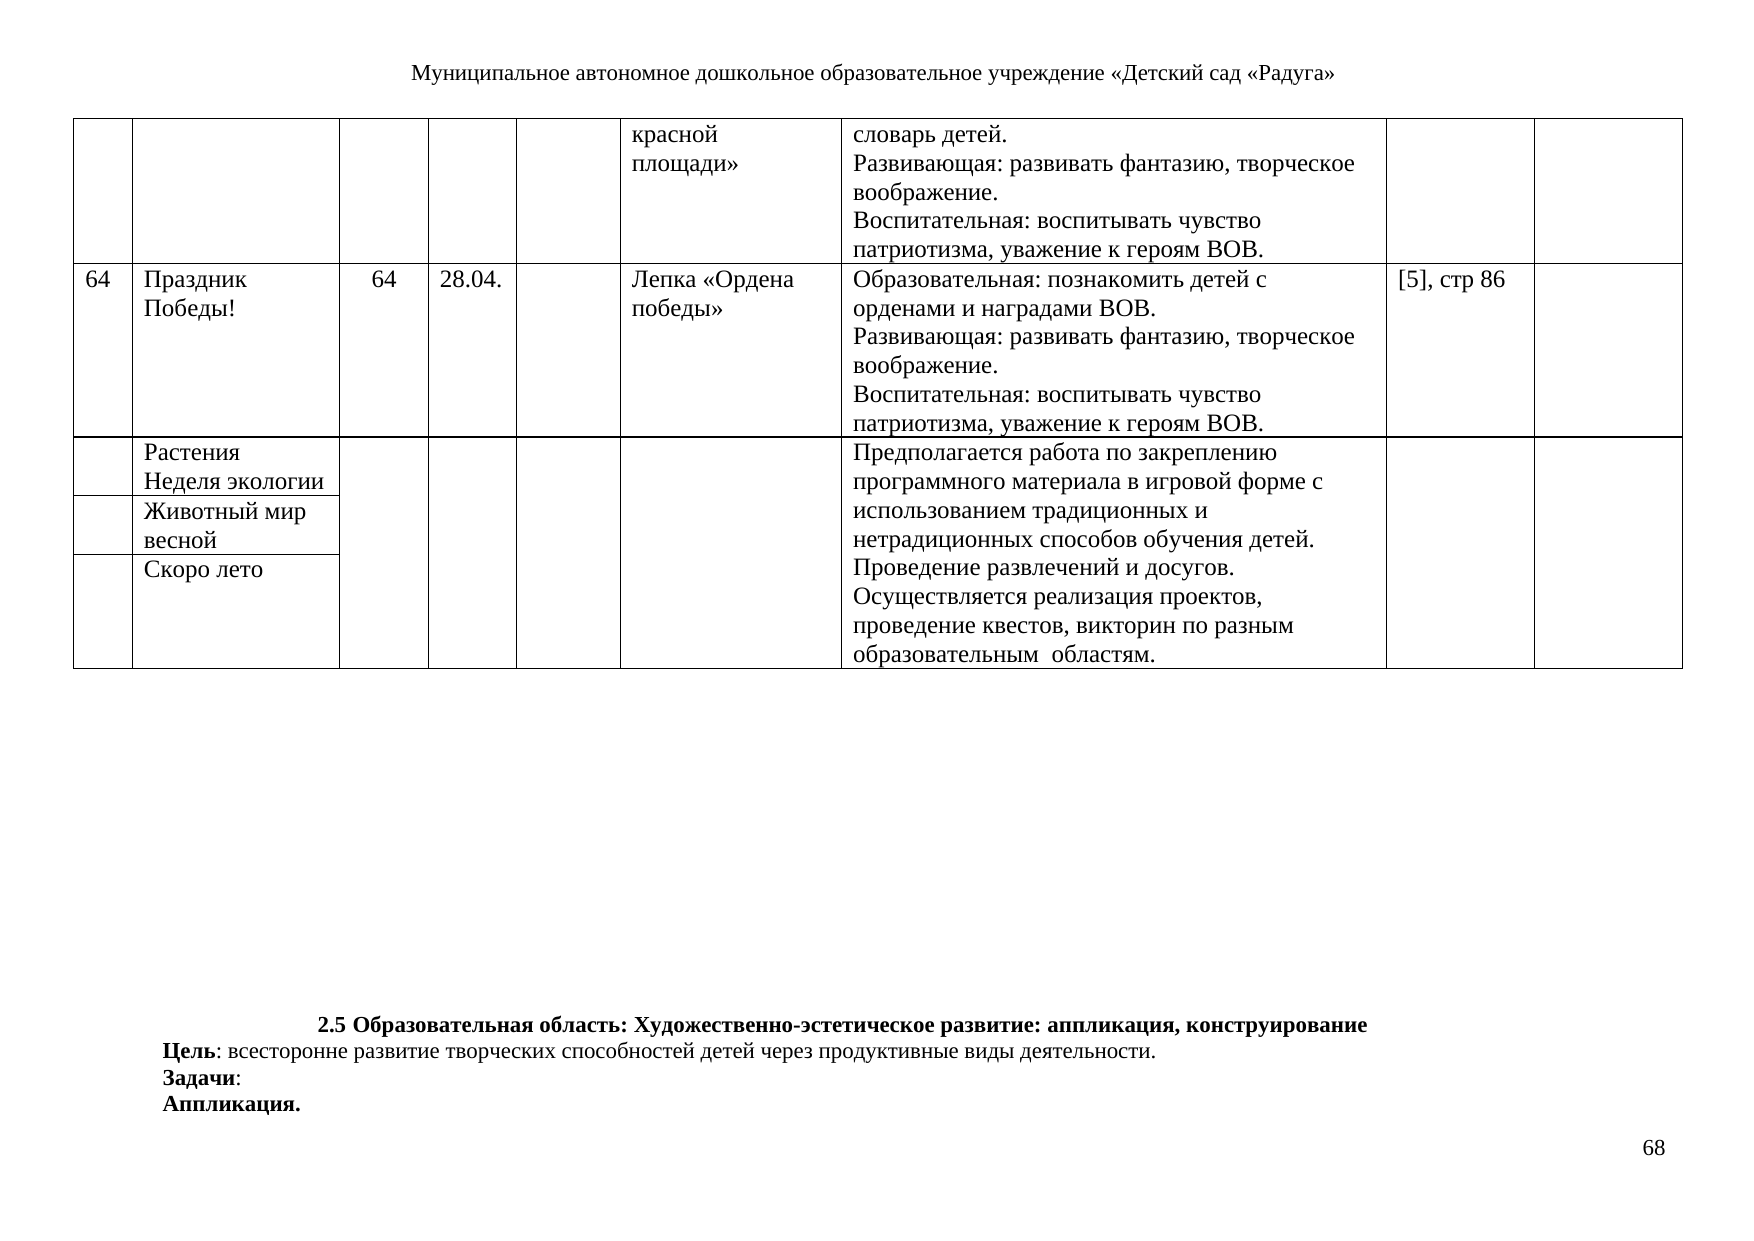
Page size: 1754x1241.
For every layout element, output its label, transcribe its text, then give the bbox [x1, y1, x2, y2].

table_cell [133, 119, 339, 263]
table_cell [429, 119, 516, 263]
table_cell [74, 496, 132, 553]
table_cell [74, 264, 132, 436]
text Задачи: [89, 1064, 1665, 1090]
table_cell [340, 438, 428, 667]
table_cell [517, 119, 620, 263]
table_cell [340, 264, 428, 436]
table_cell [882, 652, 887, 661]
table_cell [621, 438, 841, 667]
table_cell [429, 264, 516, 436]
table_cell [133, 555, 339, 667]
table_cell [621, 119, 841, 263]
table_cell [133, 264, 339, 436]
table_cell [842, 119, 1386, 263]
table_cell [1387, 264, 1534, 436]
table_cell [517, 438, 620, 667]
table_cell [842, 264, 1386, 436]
text Цель: всесторонне развитие творческих способностей детей через продуктивные виды деятельности. [89, 1037, 1665, 1064]
text Аппликация. [89, 1090, 1665, 1117]
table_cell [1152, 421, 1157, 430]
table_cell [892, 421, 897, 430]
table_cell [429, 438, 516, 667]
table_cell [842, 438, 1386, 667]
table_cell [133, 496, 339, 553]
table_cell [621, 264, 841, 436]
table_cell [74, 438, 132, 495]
subtitle 2.5 Образовательная область: Художественно-эстетическое развитие: аппликация, конструирование [89, 1011, 1665, 1037]
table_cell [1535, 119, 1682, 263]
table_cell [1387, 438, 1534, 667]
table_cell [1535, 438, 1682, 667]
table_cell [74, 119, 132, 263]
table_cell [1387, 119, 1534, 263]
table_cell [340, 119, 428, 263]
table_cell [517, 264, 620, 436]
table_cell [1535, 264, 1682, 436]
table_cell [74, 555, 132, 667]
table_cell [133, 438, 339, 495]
